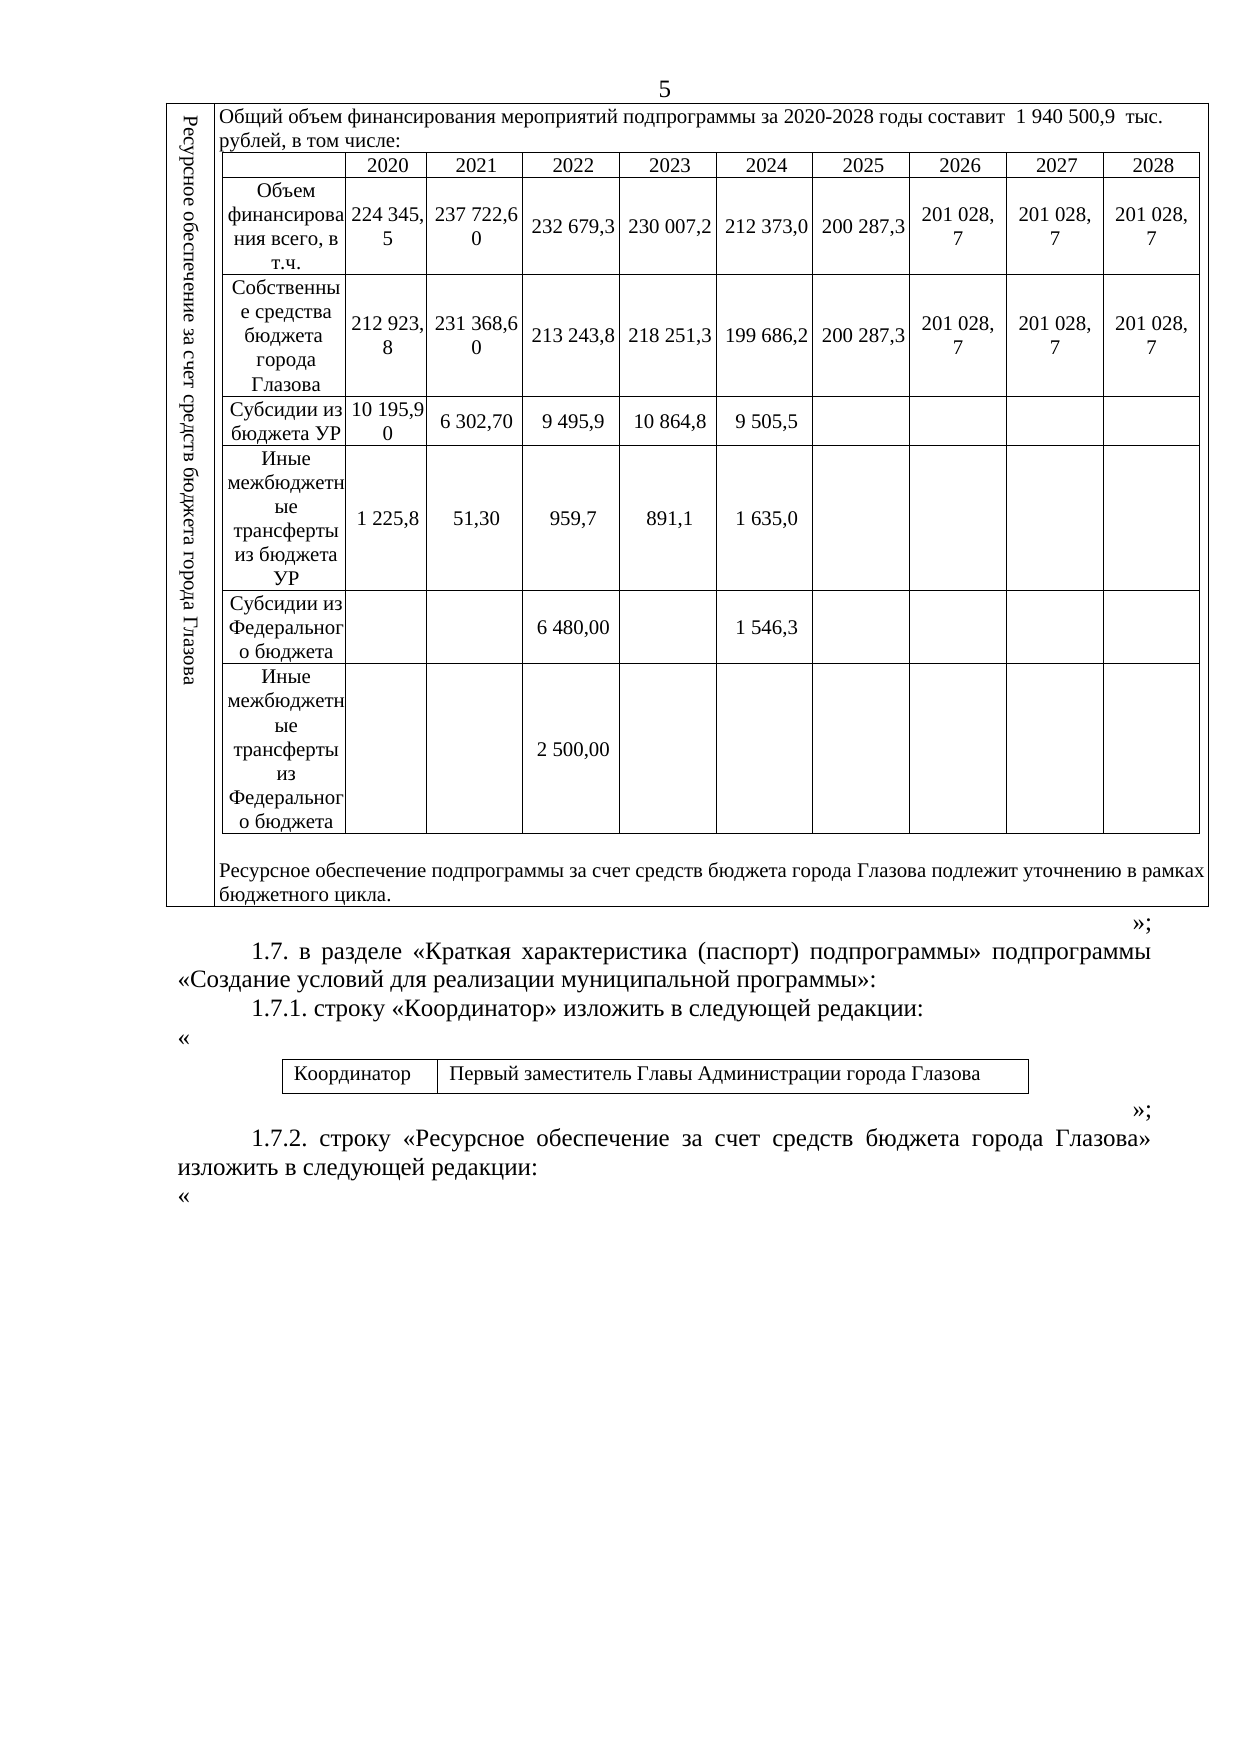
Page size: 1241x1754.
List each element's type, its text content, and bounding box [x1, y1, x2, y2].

text »; [177, 907, 1152, 936]
text 1.7. в разделе «Краткая характеристика (паспорт) подпрограммы» подпрограммы «Создание условий для реализации муниципальной программы»: [177, 936, 1152, 993]
text 1.7.2. строку «Ресурсное обеспечение за счет средств бюджета города Глазова» изложить в следующей редакции: [177, 1123, 1152, 1180]
text 1.7.1. строку «Координатор» изложить в следующей редакции: [177, 993, 1152, 1022]
text »; [177, 1094, 1152, 1123]
table_header Общий объем финансирования мероприятий подпрограммы за 2020-2028 годы составит 1 940 500,9 тыс. рублей, в том числе: Ресурсное обеспечение подпрограммы за счет средств бюджета города Глазова подлежит уточнению в рамках бюджетного цикла. [215, 104, 1208, 906]
text « [177, 1022, 1152, 1051]
text « [177, 1180, 1152, 1209]
table_header Координатор [283, 1060, 437, 1093]
table_header Ресурсное обеспечение за счет средств бюджета города Глазова [167, 104, 214, 906]
table_header Первый заместитель Главы Администрации города Глазова [438, 1060, 1028, 1093]
